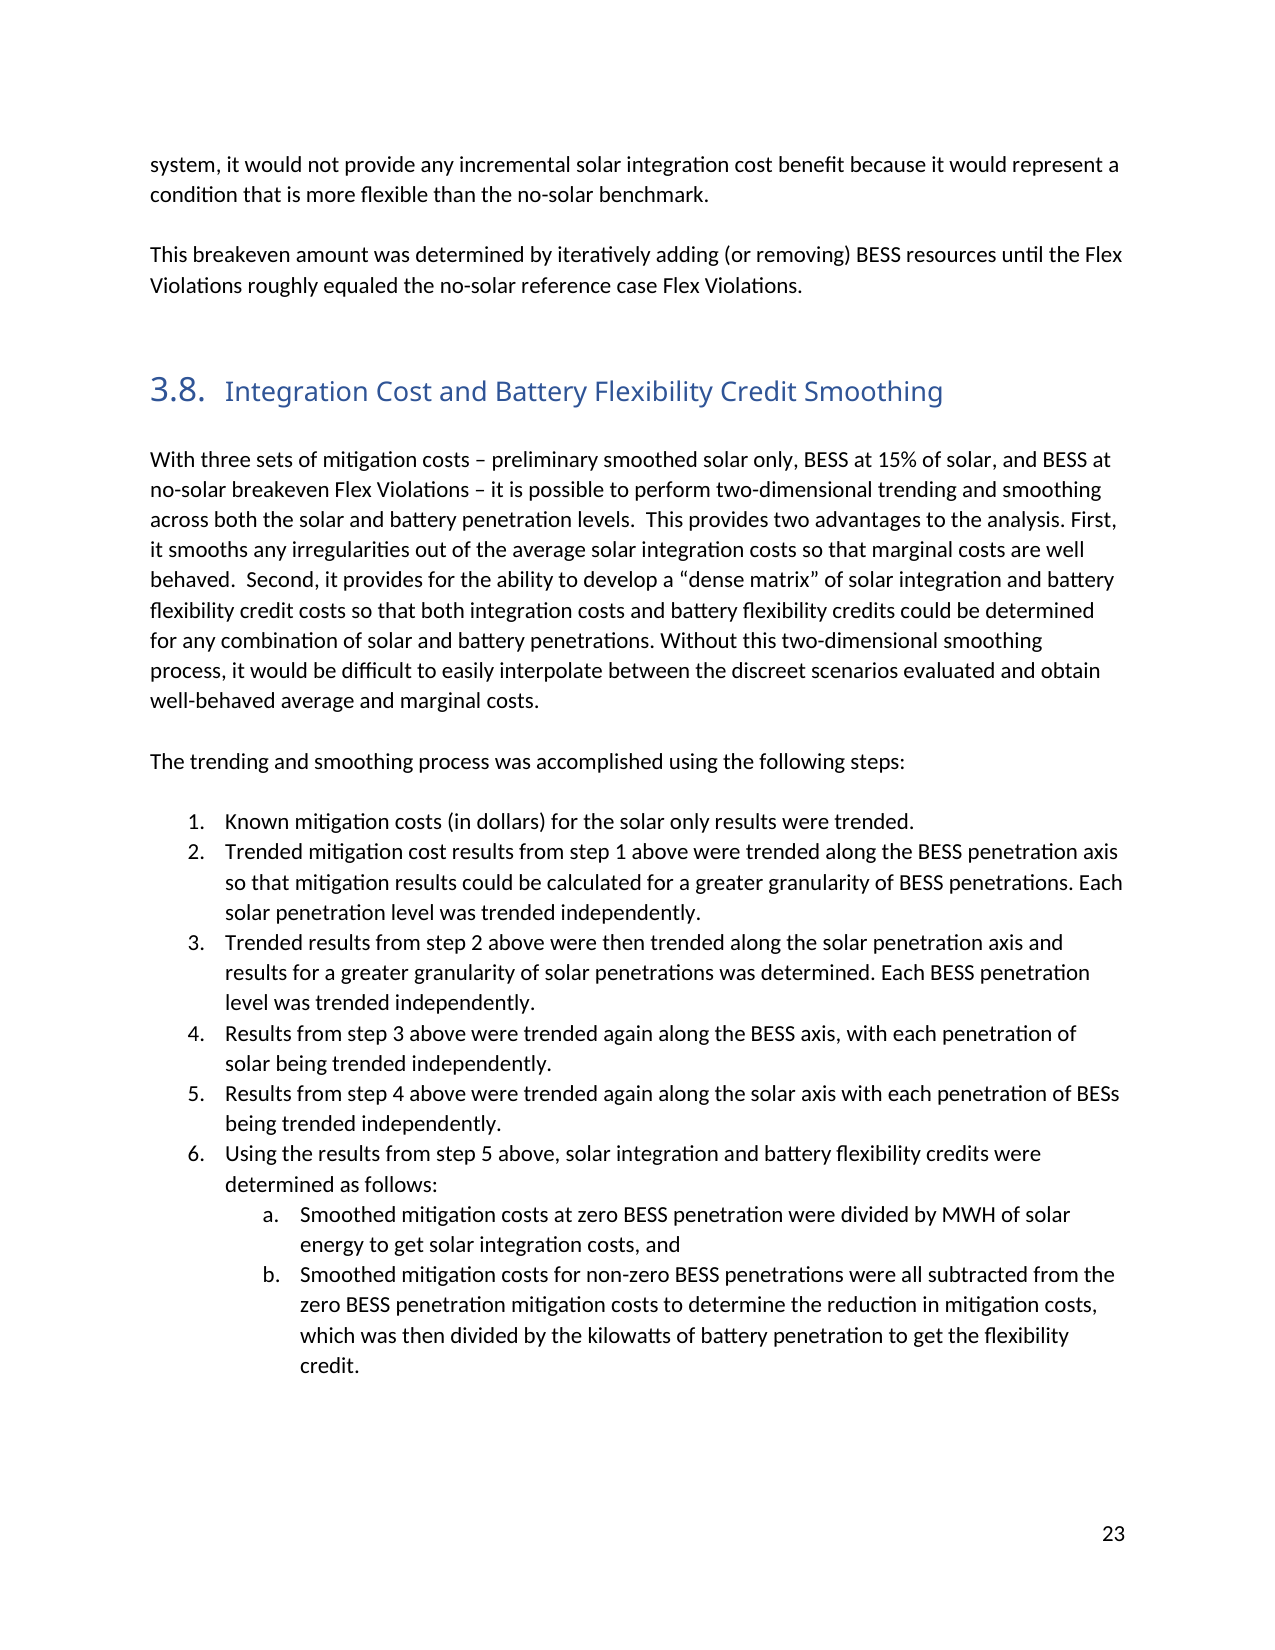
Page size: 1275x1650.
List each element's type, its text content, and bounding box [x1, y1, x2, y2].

list Results from step 3 above were trended again along the BESS axis, with each penetration of solar being trended independently. [187, 1019, 1125, 1077]
list Smoothed mitigation costs at zero BESS penetration were divided by MWH of solar energy to get solar integration costs, and [262, 1200, 1125, 1258]
list Trended results from step 2 above were then trended along the solar penetration axis and results for a greater granularity of solar penetrations was determined. Each BESS penetration level was trended independently. [187, 928, 1125, 1017]
text With three sets of mitigation costs – preliminary smoothed solar only, BESS at 15% of solar, and BESS at no-solar breakeven Flex Violations – it is possible to perform two-dimensional trending and smoothing across both the solar and battery penetration levels. This provides two advantages to the analysis. First, it smooths any irregularities out of the average solar integration costs so that marginal costs are well behaved. Second, it provides for the ability to develop a “dense matrix” of solar integration and battery flexibility credit costs so that both integration costs and battery flexibility credits could be determined for any combination of solar and battery penetrations. Without this two-dimensional smoothing process, it would be difficult to easily interpolate between the discreet scenarios evaluated and obtain well-behaved average and marginal costs. [150, 445, 1125, 714]
text The trending and smoothing process was accomplished using the following steps: [150, 747, 1125, 775]
subtitle Integration Cost and Battery Flexibility Credit Smoothing [150, 366, 1125, 411]
list Known mitigation costs (in dollars) for the solar only results were trended. [187, 807, 1125, 835]
list Results from step 4 above were trended again along the solar axis with each penetration of BESs being trended independently. [187, 1079, 1125, 1137]
list Trended mitigation cost results from step 1 above were trended along the BESS penetration axis so that mitigation results could be calculated for a greater granularity of BESS penetrations. Each solar penetration level was trended independently. [187, 837, 1125, 926]
list Smoothed mitigation costs for non-zero BESS penetrations were all subtracted from the zero BESS penetration mitigation costs to determine the reduction in mitigation costs, which was then divided by the kilowatts of battery penetration to get the flexibility credit. [262, 1260, 1125, 1379]
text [150, 150, 1125, 208]
list Using the results from step 5 above, solar integration and battery flexibility credits were determined as follows: [187, 1139, 1125, 1198]
text This breakeven amount was determined by iteratively adding (or removing) BESS resources until the Flex Violations roughly equaled the no-solar reference case Flex Violations. [150, 241, 1125, 299]
